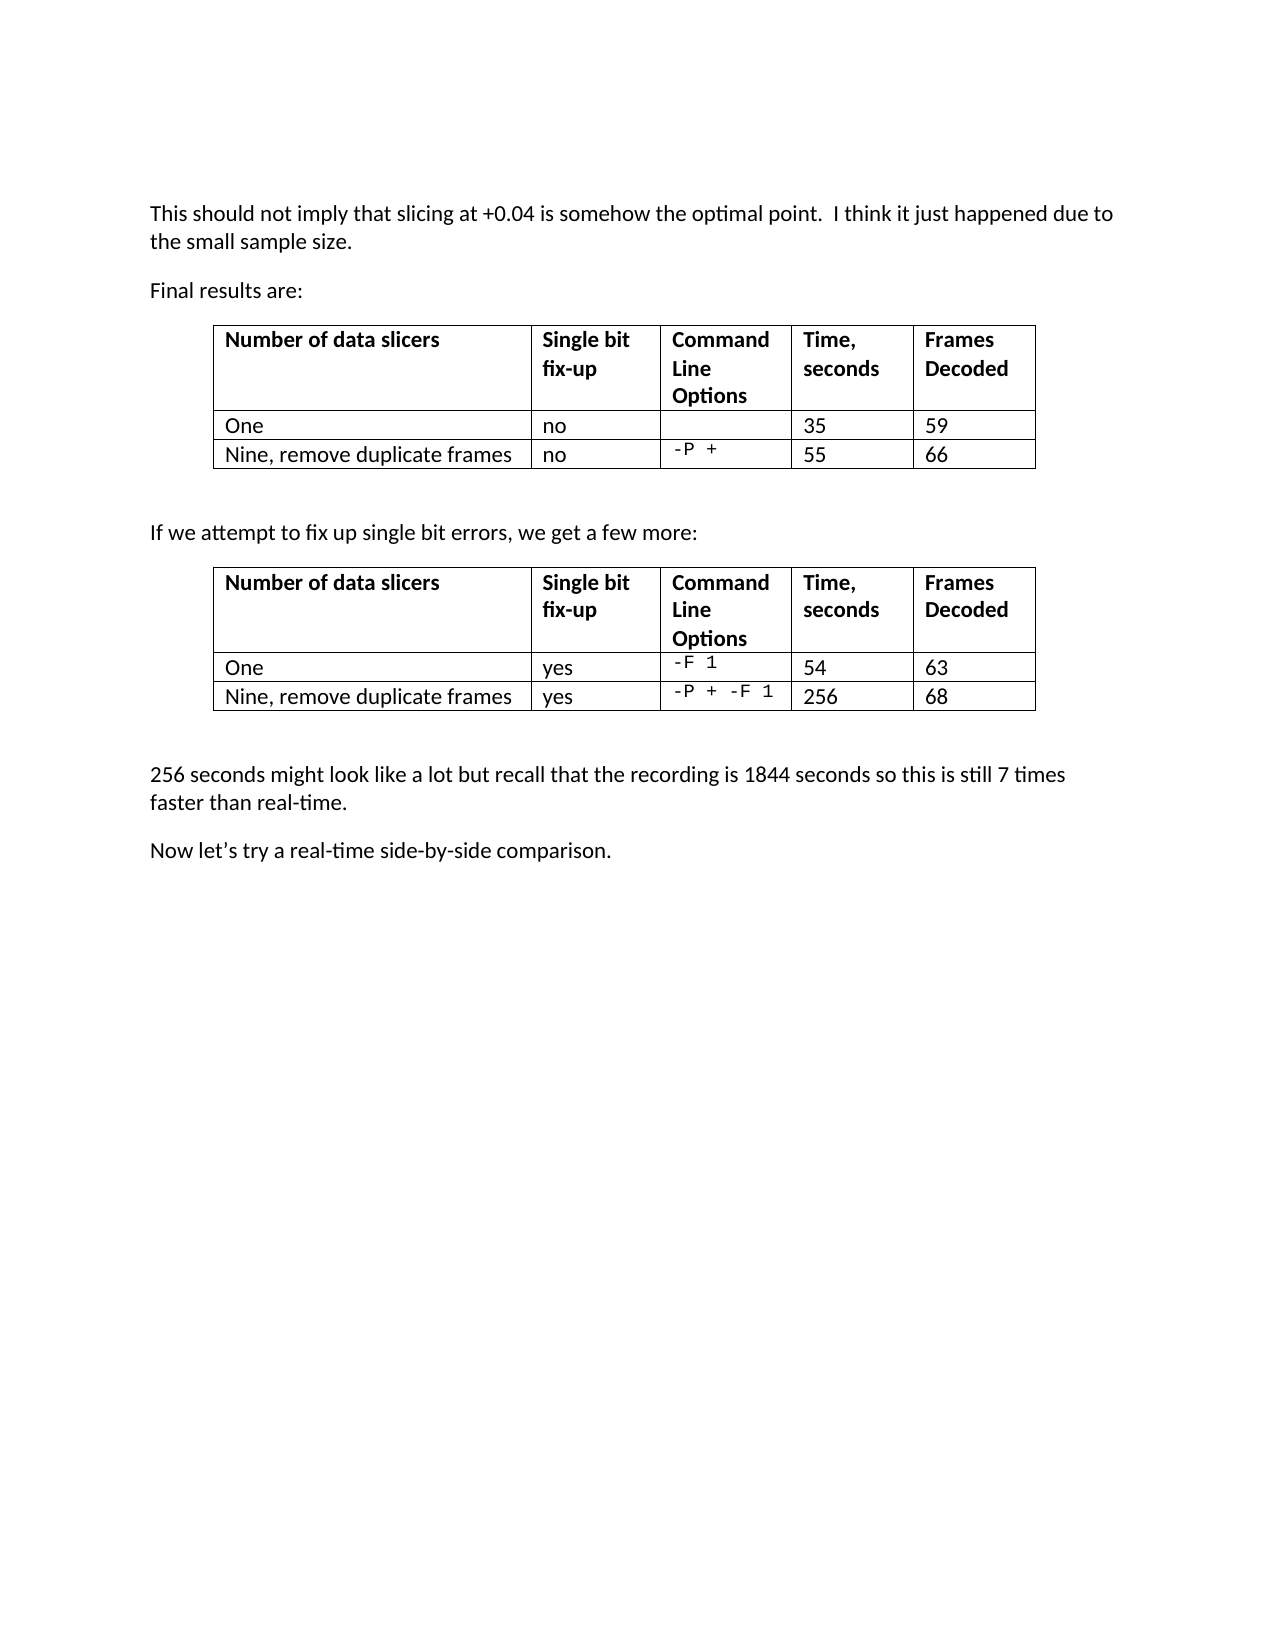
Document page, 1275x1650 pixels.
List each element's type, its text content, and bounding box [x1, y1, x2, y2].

table_cell no [532, 411, 660, 439]
table_cell Nine, remove duplicate frames [214, 440, 531, 468]
table_header Number of data slicers [214, 326, 531, 410]
table_header Command Line Options [661, 326, 791, 410]
table_header Frames Decoded [914, 568, 1035, 652]
table_header Single bit fix-up [532, 568, 660, 652]
table_cell One [214, 653, 531, 681]
text Final results are: [150, 276, 1125, 304]
table_cell yes [532, 653, 660, 681]
text 256 seconds might look like a lot but recall that the recording is 1844 seconds so this is still 7 times faster than real-time. [150, 760, 1125, 816]
table_header Time, seconds [792, 568, 913, 652]
table_cell 35 [792, 411, 913, 439]
table_header Time, seconds [792, 326, 913, 410]
text If we attempt to fix up single bit errors, we get a few more: [150, 518, 1125, 546]
table_cell 66 [914, 440, 1035, 468]
table_cell 256 [792, 682, 913, 710]
table_cell 54 [792, 653, 913, 681]
table_header Single bit fix-up [532, 326, 660, 410]
table_cell -F 1 [661, 653, 791, 681]
table_cell 55 [792, 440, 913, 468]
table_cell Nine, remove duplicate frames [214, 682, 531, 710]
table_cell -P + [661, 440, 791, 468]
table_cell yes [532, 682, 660, 710]
table_cell no [532, 440, 660, 468]
table_cell 59 [914, 411, 1035, 439]
table_cell 68 [914, 682, 1035, 710]
table_header Frames Decoded [914, 326, 1035, 410]
text Now let’s try a real-time side-by-side comparison. [150, 837, 1125, 864]
table_cell -P + -F 1 [661, 682, 791, 710]
table_header Command Line Options [661, 568, 791, 652]
table_cell [661, 411, 791, 439]
text This should not imply that slicing at +0.04 is somehow the optimal point. I think it just happened due to the small sample size. [150, 199, 1125, 255]
table_cell One [214, 411, 531, 439]
table_cell 63 [914, 653, 1035, 681]
table_header Number of data slicers [214, 568, 531, 652]
